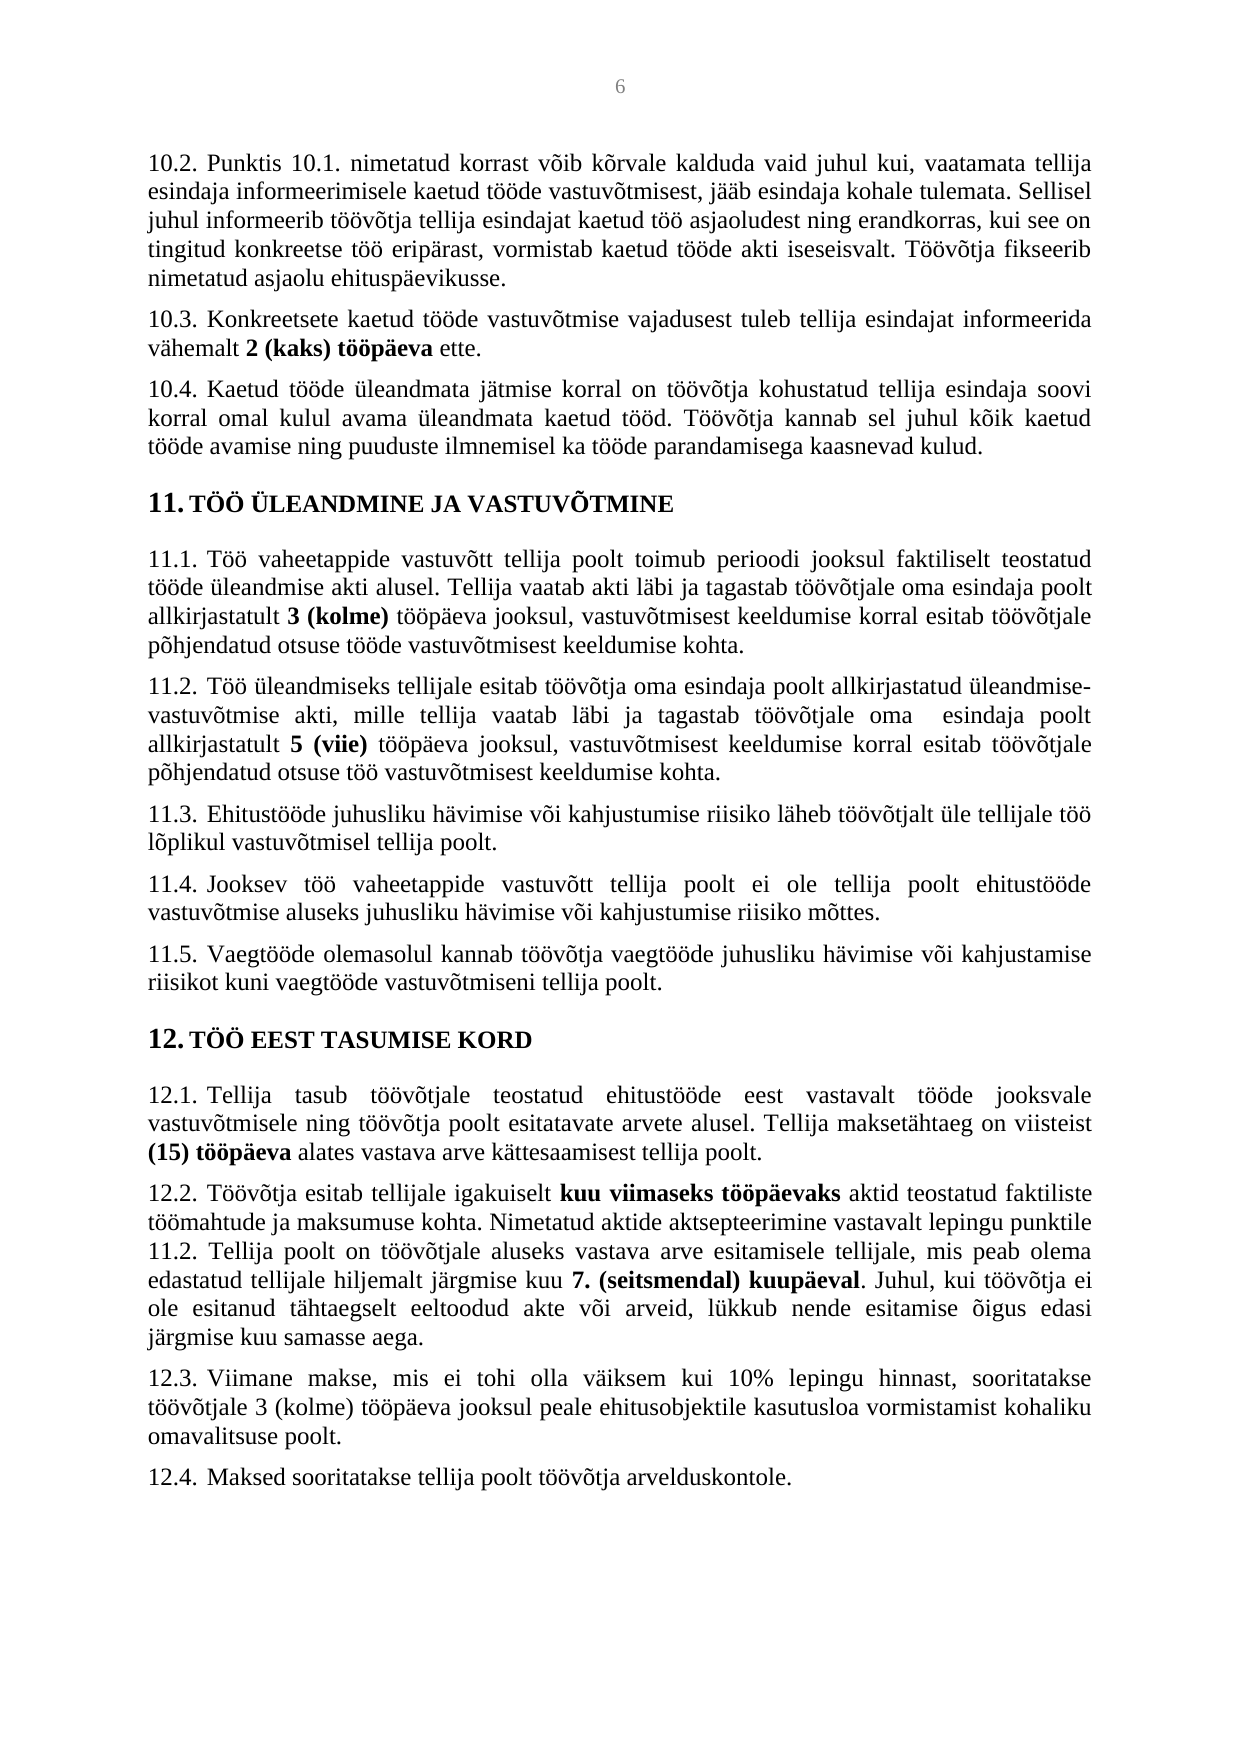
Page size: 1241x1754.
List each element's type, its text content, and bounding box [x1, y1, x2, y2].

list Töö vaheetappide vastuvõtt tellija poolt toimub perioodi jooksul faktiliselt teostatud tööde üleandmise akti alusel. Tellija vaatab akti läbi ja tagastab töövõtjale oma esindaja poolt allkirjastatult 3 (kolme) tööpäeva jooksul, vastuvõtmisest keeldumise korral esitab töövõtjale põhjendatud otsuse tööde vastuvõtmisest keeldumise kohta. [148, 544, 1093, 659]
list Punktis 10.1. nimetatud korrast võib kõrvale kalduda vaid juhul kui, vaatamata tellija esindaja informeerimisele kaetud tööde vastuvõtmisest, jääb esindaja kohale tulemata. Sellisel juhul informeerib töövõtja tellija esindajat kaetud töö asjaoludest ning erandkorras, kui see on tingitud konkreetse töö eripärast, vormistab kaetud tööde akti iseseisvalt. Töövõtja fikseerib nimetatud asjaolu ehituspäevikusse. [148, 148, 1093, 291]
list Tellija tasub töövõtjale teostatud ehitustööde eest vastavalt tööde jooksvale vastuvõtmisele ning töövõtja poolt esitatavate arvete alusel. Tellija maksetähtaeg on viisteist (15) tööpäeva alates vastava arve kättesaamisest tellija poolt. [148, 1080, 1093, 1166]
list Töövõtja esitab tellijale igakuiselt kuu viimaseks tööpäevaks aktid teostatud faktiliste töömahtude ja maksumuse kohta. Nimetatud aktide aktsepteerimine vastavalt lepingu punktile 11.2. Tellija poolt on töövõtjale aluseks vastava arve esitamisele tellijale, mis peab olema edastatud tellijale hiljemalt järgmise kuu 7. (seitsmendal) kuupäeval. Juhul, kui töövõtja ei ole esitanud tähtaegselt eeltoodud akte või arveid, lükkub nende esitamise õigus edasi järgmise kuu samasse aega. [148, 1178, 1093, 1351]
list Konkreetsete kaetud tööde vastuvõtmise vajadusest tuleb tellija esindajat informeerida vähemalt 2 (kaks) tööpäeva ette. [148, 304, 1093, 361]
list Viimane makse, mis ei tohi olla väiksem kui 10% lepingu hinnast, sooritatakse töövõtjale 3 (kolme) tööpäeva jooksul peale ehitusobjektile kasutusloa vormistamist kohaliku omavalitsuse poolt. [148, 1363, 1093, 1450]
list Töö üleandmine ja vastuvõtmine [148, 485, 1093, 519]
list Maksed sooritatakse tellija poolt töövõtja arvelduskontole. [148, 1462, 1093, 1491]
list Vaegtööde olemasolul kannab töövõtja vaegtööde juhusliku hävimise või kahjustamise riisikot kuni vaegtööde vastuvõtmiseni tellija poolt. [148, 939, 1093, 996]
list töö eest TASUMISE KORD [148, 1021, 1093, 1055]
list Töö üleandmiseks tellijale esitab töövõtja oma esindaja poolt allkirjastatud üleandmise-vastuvõtmise akti, mille tellija vaatab läbi ja tagastab töövõtjale oma esindaja poolt allkirjastatult 5 (viie) tööpäeva jooksul, vastuvõtmisest keeldumise korral esitab töövõtjale põhjendatud otsuse töö vastuvõtmisest keeldumise kohta. [148, 671, 1093, 786]
list Jooksev töö vaheetappide vastuvõtt tellija poolt ei ole tellija poolt ehitustööde vastuvõtmise aluseks juhusliku hävimise või kahjustumise riisiko mõttes. [148, 869, 1093, 926]
list Ehitustööde juhusliku hävimise või kahjustumise riisiko läheb töövõtjalt üle tellijale töö lõplikul vastuvõtmisel tellija poolt. [148, 799, 1093, 856]
list Kaetud tööde üleandmata jätmise korral on töövõtja kohustatud tellija esindaja soovi korral omal kulul avama üleandmata kaetud tööd. Töövõtja kannab sel juhul kõik kaetud tööde avamise ning puuduste ilmnemisel ka tööde parandamisega kaasnevad kulud. [148, 374, 1093, 460]
